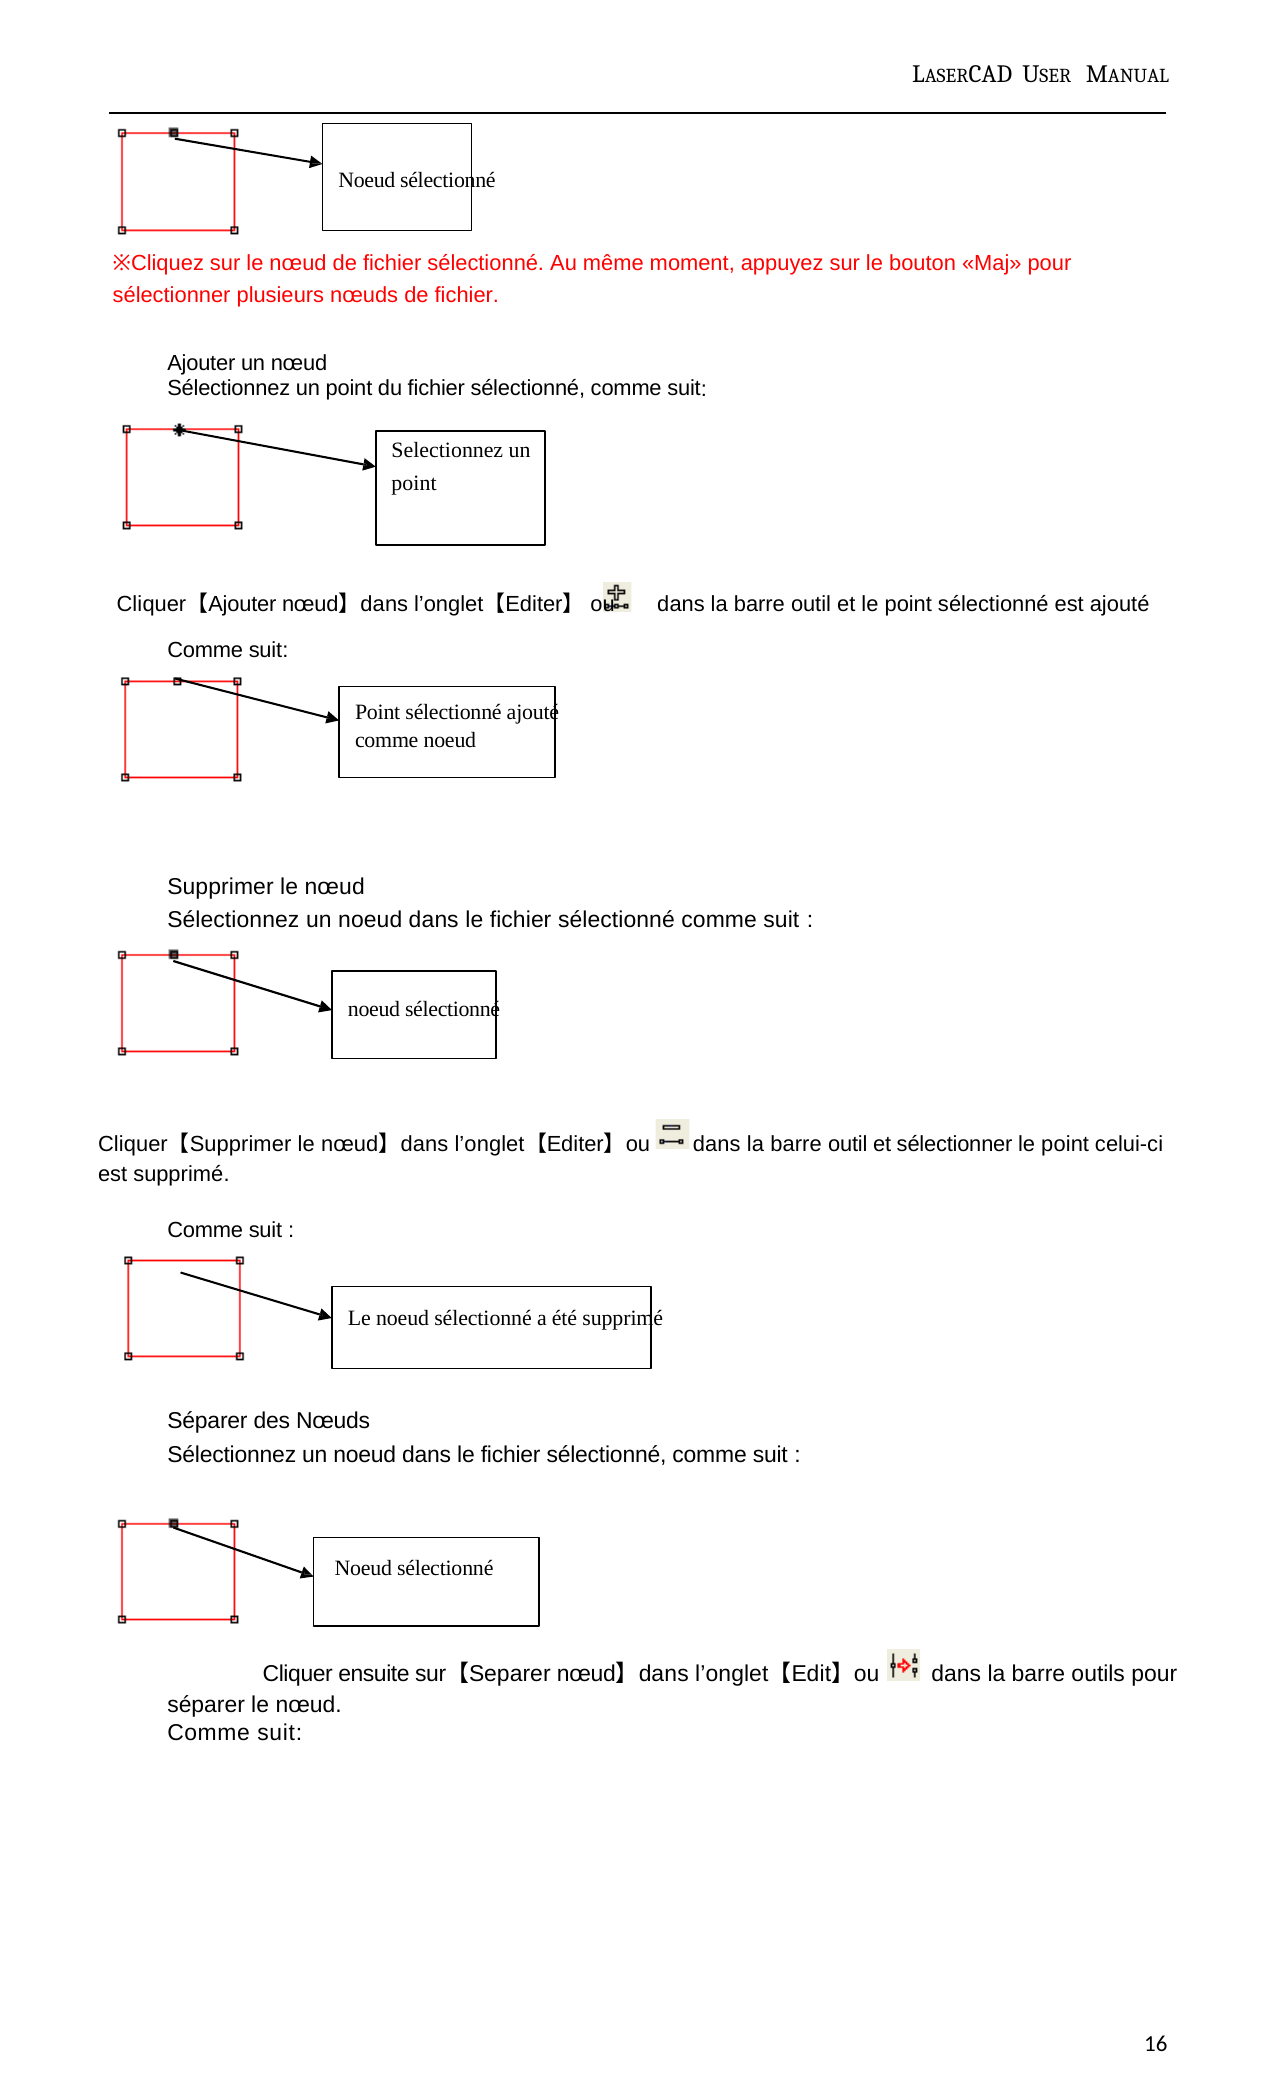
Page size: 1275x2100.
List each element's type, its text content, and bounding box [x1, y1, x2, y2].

text Comme suit: [167, 1719, 1181, 1745]
picture [112, 1514, 245, 1630]
picture [887, 1649, 921, 1656]
text Noeud sélectionné [329, 1555, 1181, 1579]
text Sélectionnez un noeud dans le fichier sélectionné, comme suit : [167, 1441, 1181, 1467]
picture [112, 416, 249, 536]
picture [112, 1249, 252, 1370]
text Le noeud sélectionné a été supprimé [348, 1304, 1181, 1329]
picture [603, 582, 632, 587]
text Séparer des Nœuds [167, 1407, 1181, 1434]
text Sélectionnez un noeud dans le fichier sélectionné comme suit : [167, 906, 1181, 933]
text noeud sélectionné [348, 995, 1181, 1020]
text Comme suit: [167, 636, 1181, 661]
text comme noeud [355, 727, 1181, 753]
text Noeud sélectionné [338, 167, 1181, 192]
text Sélectionnez un point du fichier sélectionné, comme suit: [167, 374, 1181, 401]
text Point sélectionné ajouté [355, 699, 1181, 724]
picture [112, 673, 248, 788]
text ※Cliquez sur le nœud de fichier sélectionné. Au même moment, appuyez sur le bouton «Maj» pour sélectionner plusieurs nœuds de fichier. [112, 246, 1181, 308]
text Cliquer【Ajouter nœud】dans l’onglet【Editer】 ou dans la barre outil et le point sélectionné est ajouté [98, 587, 1181, 618]
text Selectionnez un [391, 437, 1181, 463]
text Supprimer le nœud [167, 873, 1181, 899]
text point [391, 469, 1181, 494]
text Cliquer ensuite sur【Separer nœud】dans l’onglet【Edit】ou dans la barre outils pour séparer le nœud. [167, 1656, 1181, 1719]
picture [655, 1119, 690, 1128]
text Ajouter un nœud [167, 349, 1181, 374]
text Comme suit : [167, 1216, 1181, 1242]
text Cliquer【Supprimer le nœud】dans l’onglet【Editer】ou dans la barre outil et sélectionner le point celui-ci est supprimé. [98, 1128, 1181, 1187]
picture [112, 123, 245, 241]
picture [112, 945, 245, 1062]
